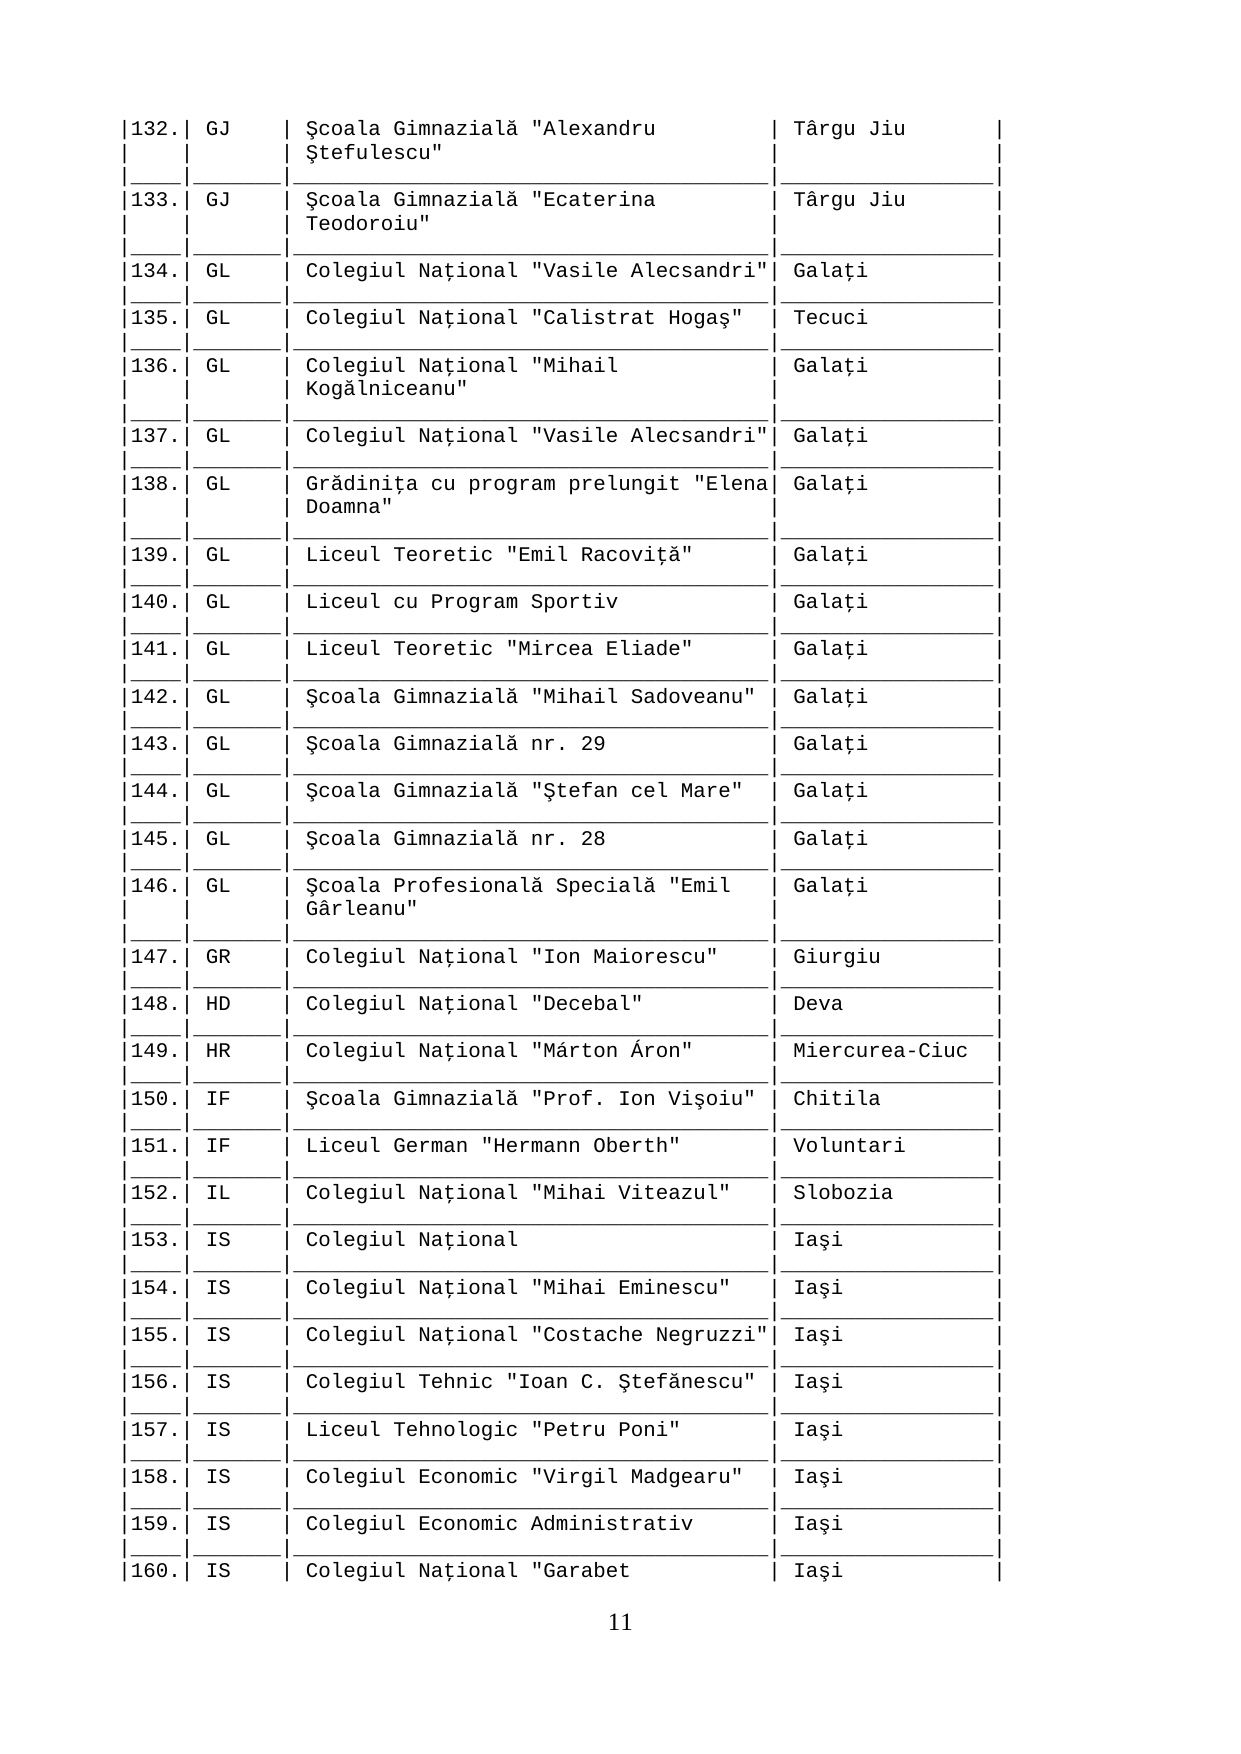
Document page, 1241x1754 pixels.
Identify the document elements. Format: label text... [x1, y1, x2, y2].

text |135.| GL | Colegiul Naţional "Calistrat Hogaş" | Tecuci | [118, 307, 1122, 331]
text |157.| IS | Liceul Tehnologic "Petru Poni" | Iaşi | [118, 1419, 1122, 1442]
text |____|_______|______________________________________|_________________| [118, 662, 1122, 686]
text |____|_______|______________________________________|_________________| [118, 1111, 1122, 1135]
text |159.| IS | Colegiul Economic Administrativ | Iaşi | [118, 1513, 1122, 1537]
text |____|_______|______________________________________|_________________| [118, 1158, 1122, 1182]
text |____|_______|______________________________________|_________________| [118, 1442, 1122, 1466]
text |____|_______|______________________________________|_________________| [118, 1064, 1122, 1088]
text |____|_______|______________________________________|_________________| [118, 1348, 1122, 1371]
text |155.| IS | Colegiul Naţional "Costache Negruzzi"| Iaşi | [118, 1324, 1122, 1348]
text |146.| GL | Şcoala Profesională Specială "Emil | Galaţi | [118, 875, 1122, 898]
text |149.| HR | Colegiul Naţional "Márton Áron" | Miercurea-Ciuc | [118, 1040, 1122, 1064]
text |____|_______|______________________________________|_________________| [118, 804, 1122, 827]
text |143.| GL | Şcoala Gimnazială nr. 29 | Galaţi | [118, 733, 1122, 757]
text |140.| GL | Liceul cu Program Sportiv | Galaţi | [118, 591, 1122, 615]
text |____|_______|______________________________________|_________________| [118, 1489, 1122, 1513]
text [118, 165, 1122, 189]
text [118, 1537, 1122, 1561]
text | | | Ştefulescu" | | [118, 142, 1122, 165]
text |____|_______|______________________________________|_________________| [118, 402, 1122, 426]
text |154.| IS | Colegiul Naţional "Mihai Eminescu" | Iaşi | [118, 1277, 1122, 1300]
text | | | Gârleanu" | | [118, 898, 1122, 922]
text |____|_______|______________________________________|_________________| [118, 969, 1122, 993]
text |136.| GL | Colegiul Naţional "Mihail | Galaţi | [118, 354, 1122, 378]
text |____|_______|______________________________________|_________________| [118, 1017, 1122, 1040]
text |____|_______|______________________________________|_________________| [118, 851, 1122, 875]
text |____|_______|______________________________________|_________________| [118, 1206, 1122, 1229]
text |132.| GJ | Şcoala Gimnazială "Alexandru | Târgu Jiu | [118, 118, 1122, 142]
text |____|_______|______________________________________|_________________| [118, 284, 1122, 307]
text |____|_______|______________________________________|_________________| [118, 922, 1122, 946]
text |____|_______|______________________________________|_________________| [118, 567, 1122, 591]
text |133.| GJ | Şcoala Gimnazială "Ecaterina | Târgu Jiu | [118, 189, 1122, 213]
text |138.| GL | Grădiniţa cu program prelungit "Elena| Galaţi | [118, 473, 1122, 496]
text |134.| GL | Colegiul Naţional "Vasile Alecsandri"| Galaţi | [118, 260, 1122, 284]
text |____|_______|______________________________________|_________________| [118, 757, 1122, 780]
text | | | Teodoroiu" | | [118, 213, 1122, 236]
text |141.| GL | Liceul Teoretic "Mircea Eliade" | Galaţi | [118, 638, 1122, 662]
text |151.| IF | Liceul German "Hermann Oberth" | Voluntari | [118, 1135, 1122, 1158]
text |158.| IS | Colegiul Economic "Virgil Madgearu" | Iaşi | [118, 1466, 1122, 1489]
text |____|_______|______________________________________|_________________| [118, 1300, 1122, 1324]
text |137.| GL | Colegiul Naţional "Vasile Alecsandri"| Galaţi | [118, 426, 1122, 449]
text |145.| GL | Şcoala Gimnazială nr. 28 | Galaţi | [118, 827, 1122, 851]
text |____|_______|______________________________________|_________________| [118, 615, 1122, 638]
text |____|_______|______________________________________|_________________| [118, 709, 1122, 733]
text |____|_______|______________________________________|_________________| [118, 1253, 1122, 1277]
text | | | Kogălniceanu" | | [118, 378, 1122, 402]
text |____|_______|______________________________________|_________________| [118, 449, 1122, 473]
text |____|_______|______________________________________|_________________| [118, 1395, 1122, 1419]
text |147.| GR | Colegiul Naţional "Ion Maiorescu" | Giurgiu | [118, 946, 1122, 969]
text |152.| IL | Colegiul Naţional "Mihai Viteazul" | Slobozia | [118, 1182, 1122, 1206]
text |156.| IS | Colegiul Tehnic "Ioan C. Ştefănescu" | Iaşi | [118, 1371, 1122, 1395]
text |____|_______|______________________________________|_________________| [118, 236, 1122, 260]
text |150.| IF | Şcoala Gimnazială "Prof. Ion Vişoiu" | Chitila | [118, 1088, 1122, 1111]
text |144.| GL | Şcoala Gimnazială "Ştefan cel Mare" | Galaţi | [118, 780, 1122, 804]
text |160.| IS | Colegiul Naţional "Garabet | Iaşi | [118, 1561, 1122, 1584]
text | | | Doamna" | | [118, 496, 1122, 520]
text |____|_______|______________________________________|_________________| [118, 331, 1122, 354]
text |148.| HD | Colegiul Naţional "Decebal" | Deva | [118, 993, 1122, 1017]
text |____|_______|______________________________________|_________________| [118, 520, 1122, 544]
text |142.| GL | Şcoala Gimnazială "Mihail Sadoveanu" | Galaţi | [118, 686, 1122, 709]
text |139.| GL | Liceul Teoretic "Emil Racoviţă" | Galaţi | [118, 544, 1122, 567]
text |153.| IS | Colegiul Naţional | Iaşi | [118, 1229, 1122, 1253]
